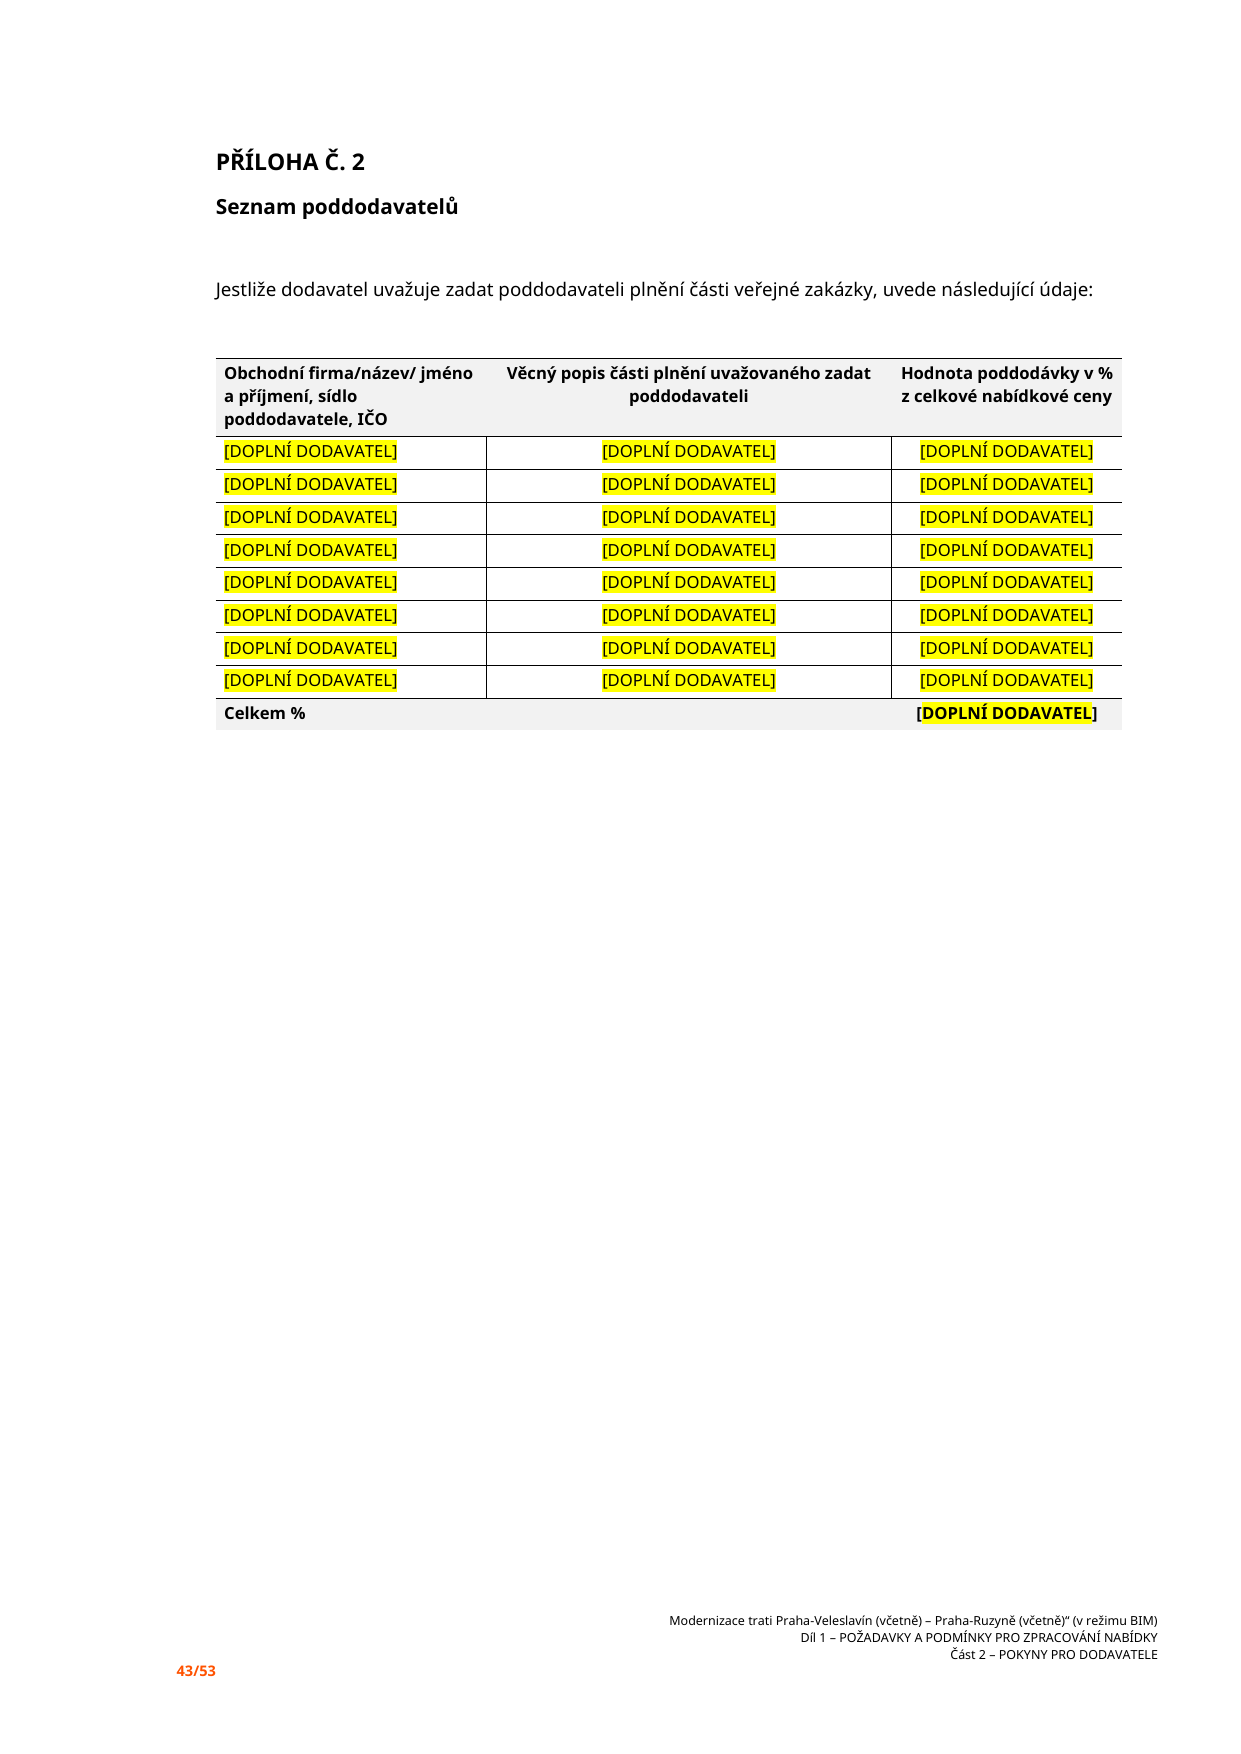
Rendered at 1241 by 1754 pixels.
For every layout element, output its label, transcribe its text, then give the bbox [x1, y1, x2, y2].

table_cell [DOPLNÍ DODAVATEL] [487, 535, 891, 567]
table_cell [DOPLNÍ DODAVATEL] [892, 568, 1122, 599]
table_header Obchodní firma/název/ jméno a příjmení, sídlo poddodavatele, IČO [216, 359, 486, 436]
table_cell [DOPLNÍ DODAVATEL] [487, 437, 891, 469]
table_cell [DOPLNÍ DODAVATEL] [216, 666, 486, 698]
table_cell [DOPLNÍ DODAVATEL] [892, 633, 1122, 665]
table_cell [DOPLNÍ DODAVATEL] [216, 568, 486, 599]
table_cell [DOPLNÍ DODAVATEL] [892, 437, 1122, 469]
table_cell [DOPLNÍ DODAVATEL] [487, 503, 891, 534]
table_header Hodnota poddodávky v % z celkové nabídkové ceny [891, 359, 1122, 436]
table_cell [DOPLNÍ DODAVATEL] [216, 503, 486, 534]
table_cell [DOPLNÍ DODAVATEL] [487, 601, 891, 632]
table_cell [DOPLNÍ DODAVATEL] [216, 633, 486, 665]
table_cell [DOPLNÍ DODAVATEL] [891, 699, 1122, 730]
table_cell [DOPLNÍ DODAVATEL] [216, 470, 486, 501]
text Seznam poddodavatelů [216, 192, 1122, 221]
table_cell [486, 699, 891, 730]
text Příloha č. 2 [216, 146, 1122, 177]
table_cell [DOPLNÍ DODAVATEL] [216, 437, 486, 469]
table_header Věcný popis části plnění uvažovaného zadat poddodavateli [486, 359, 891, 436]
table_cell [DOPLNÍ DODAVATEL] [892, 470, 1122, 501]
table_cell [DOPLNÍ DODAVATEL] [487, 470, 891, 501]
table_cell [DOPLNÍ DODAVATEL] [892, 666, 1122, 698]
table_cell [DOPLNÍ DODAVATEL] [487, 568, 891, 599]
table_cell [DOPLNÍ DODAVATEL] [892, 601, 1122, 632]
text Jestliže dodavatel uvažuje zadat poddodavateli plnění části veřejné zakázky, uvede následující údaje: [216, 277, 1122, 302]
table_cell [DOPLNÍ DODAVATEL] [892, 535, 1122, 567]
table_cell [DOPLNÍ DODAVATEL] [216, 601, 486, 632]
table_cell [DOPLNÍ DODAVATEL] [892, 503, 1122, 534]
table_cell [DOPLNÍ DODAVATEL] [216, 535, 486, 567]
table_cell [DOPLNÍ DODAVATEL] [487, 633, 891, 665]
table_cell [DOPLNÍ DODAVATEL] [487, 666, 891, 698]
table_cell Celkem % [216, 699, 486, 730]
